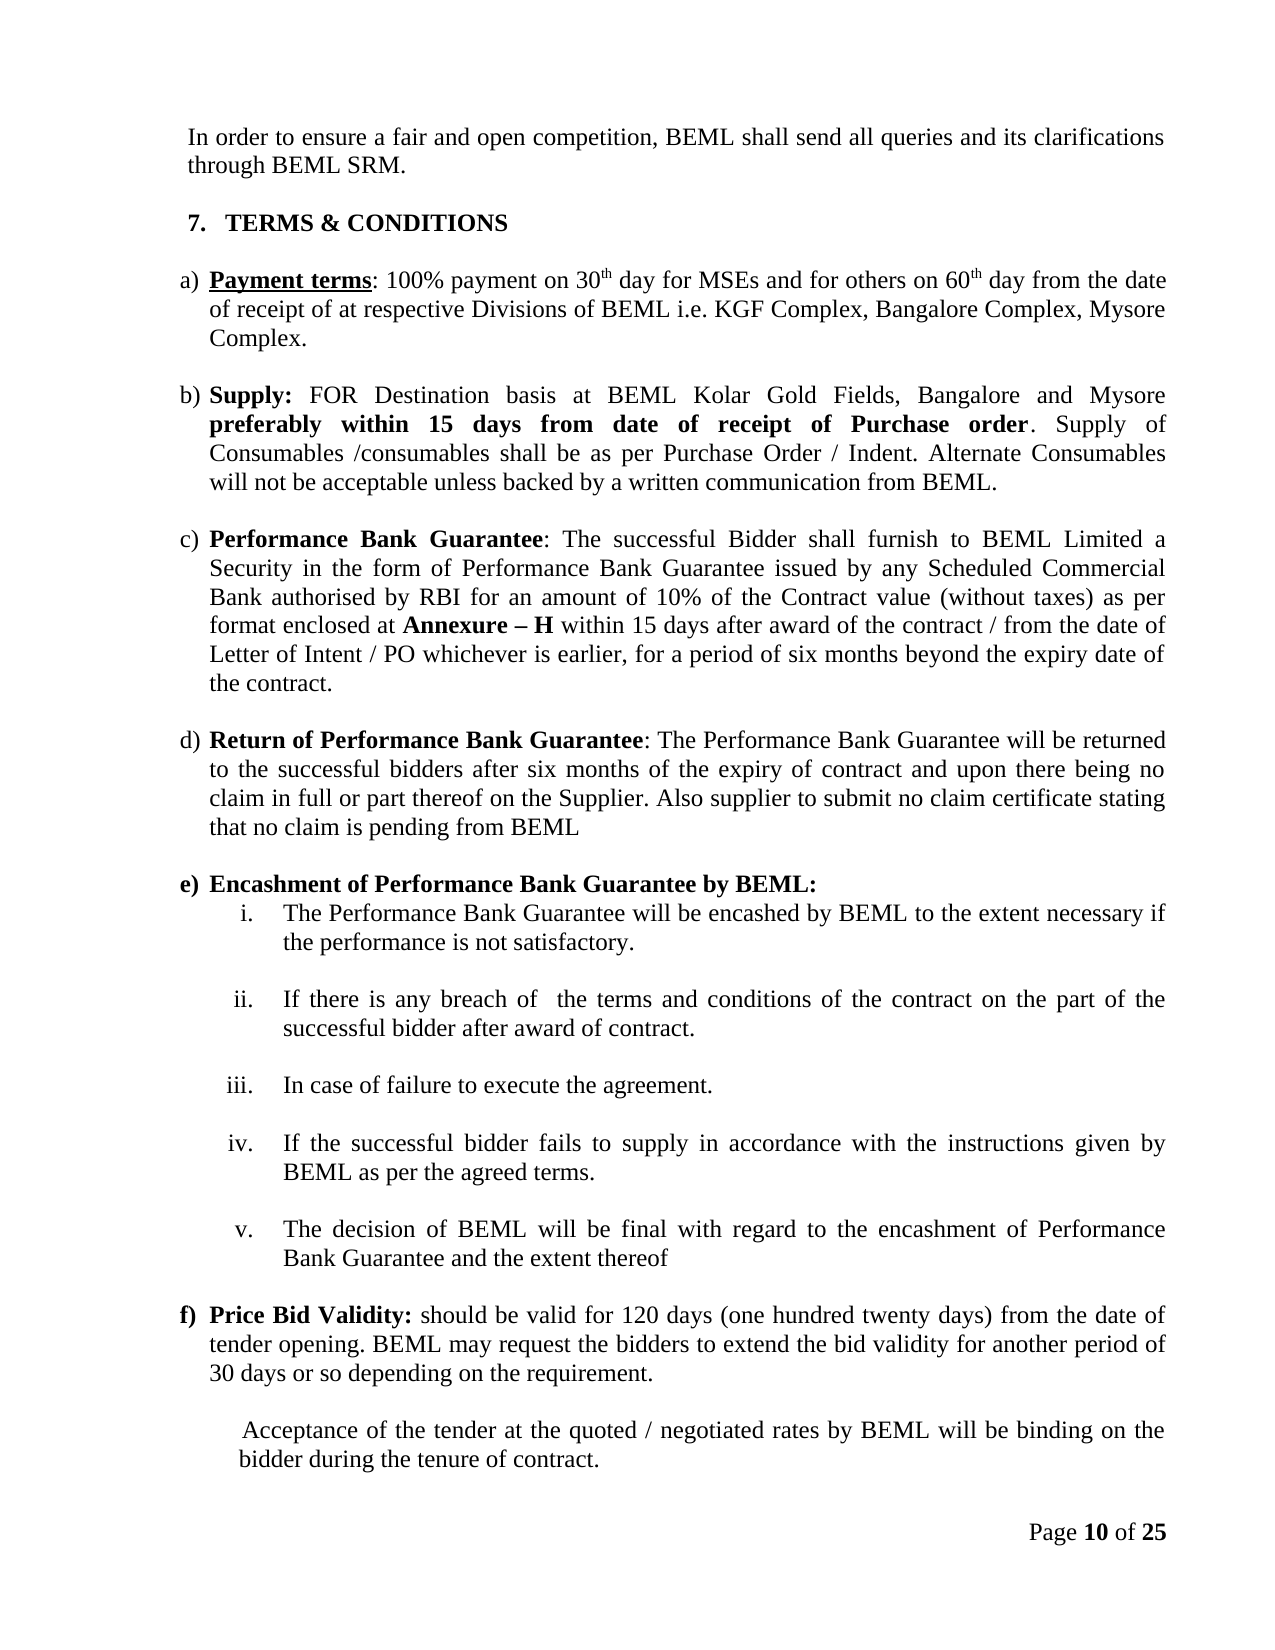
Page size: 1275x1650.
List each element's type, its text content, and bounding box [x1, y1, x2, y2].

list TERMS & CONDITIONS [187, 208, 1167, 237]
list Payment terms: 100% payment on 30th day for MSEs and for others on 60th day from the date of receipt of at respective Divisions of BEML i.e. KGF Complex, Bangalore Complex, Mysore Complex. [179, 265, 1167, 352]
list If there is any breach of the terms and conditions of the contract on the part of the successful bidder after award of contract. [253, 984, 1167, 1042]
list The decision of BEML will be final with regard to the encashment of Performance Bank Guarantee and the extent thereof [253, 1214, 1167, 1272]
list Performance Bank Guarantee: The successful Bidder shall furnish to BEML Limited a Security in the form of Performance Bank Guarantee issued by any Scheduled Commercial Bank authorised by RBI for an amount of 10% of the Contract value (without taxes) as per format enclosed at Annexure – H within 15 days after award of the contract / from the date of Letter of Intent / PO whichever is earlier, for a period of six months beyond the expiry date of the contract. [179, 524, 1167, 697]
list Supply: FOR Destination basis at BEML Kolar Gold Fields, Bangalore and Mysore preferably within 15 days from date of receipt of Purchase order. Supply of Consumables /consumables shall be as per Purchase Order / Indent. Alternate Consumables will not be acceptable unless backed by a written communication from BEML. [179, 380, 1167, 495]
list Return of Performance Bank Guarantee: The Performance Bank Guarantee will be returned to the successful bidders after six months of the expiry of contract and upon there being no claim in full or part thereof on the Supplier. Also supplier to submit no claim certificate stating that no claim is pending from BEML [179, 725, 1167, 840]
list The Performance Bank Guarantee will be encashed by BEML to the extent necessary if the performance is not satisfactory. [253, 898, 1167, 955]
list Encashment of Performance Bank Guarantee by BEML: [179, 869, 1167, 898]
list Price Bid Validity: should be valid for 120 days (one hundred twenty days) from the date of tender opening. BEML may request the bidders to extend the bid validity for another period of 30 days or so depending on the requirement. [179, 1300, 1167, 1387]
list If the successful bidder fails to supply in accordance with the instructions given by BEML as per the agreed terms. [253, 1128, 1167, 1185]
list In case of failure to execute the agreement. [253, 1070, 1167, 1099]
text In order to ensure a fair and open competition, BEML shall send all queries and its clarifications through BEML SRM. [187, 122, 1167, 179]
text Acceptance of the tender at the quoted / negotiated rates by BEML will be binding on the bidder during the tenure of contract. [209, 1415, 1167, 1473]
